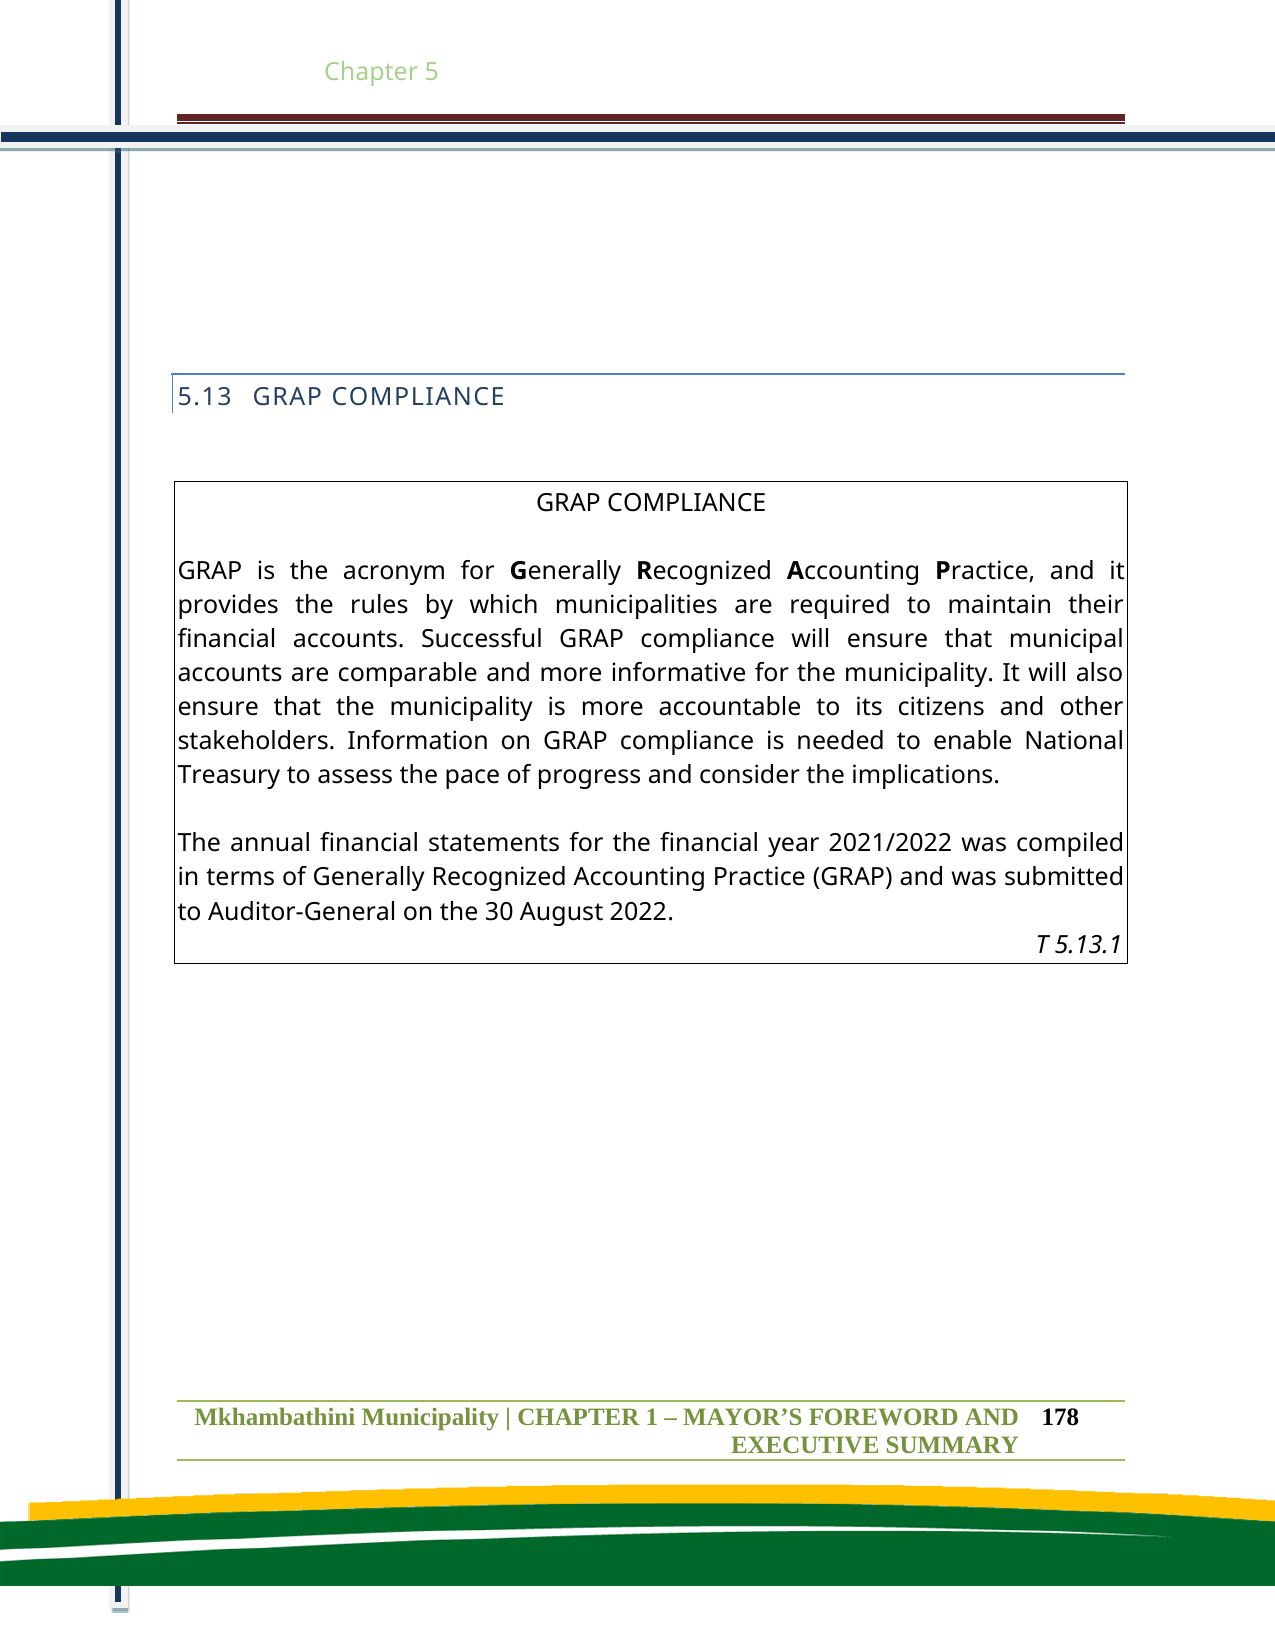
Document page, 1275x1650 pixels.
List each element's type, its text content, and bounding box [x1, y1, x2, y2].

text GRAP is the acronym for Generally Recognized Accounting Practice, and it provides the rules by which municipalities are required to maintain their financial accounts. Successful GRAP compliance will ensure that municipal accounts are comparable and more informative for the municipality. It will also ensure that the municipality is more accountable to its citizens and other stakeholders. Information on GRAP compliance is needed to enable National Treasury to assess the pace of progress and consider the implications. [177, 552, 1125, 791]
text GRAP COMPLIANCE [175, 482, 1127, 518]
picture [0, 1484, 1275, 1586]
subtitle 5.13 GRAP COMPLIANCE [173, 375, 1125, 413]
text T 5.13.1 [175, 924, 1127, 963]
text The annual financial statements for the financial year 2021/2022 was compiled in terms of Generally Recognized Accounting Practice (GRAP) and was submitted to Auditor-General on the 30 August 2022. [177, 825, 1125, 924]
